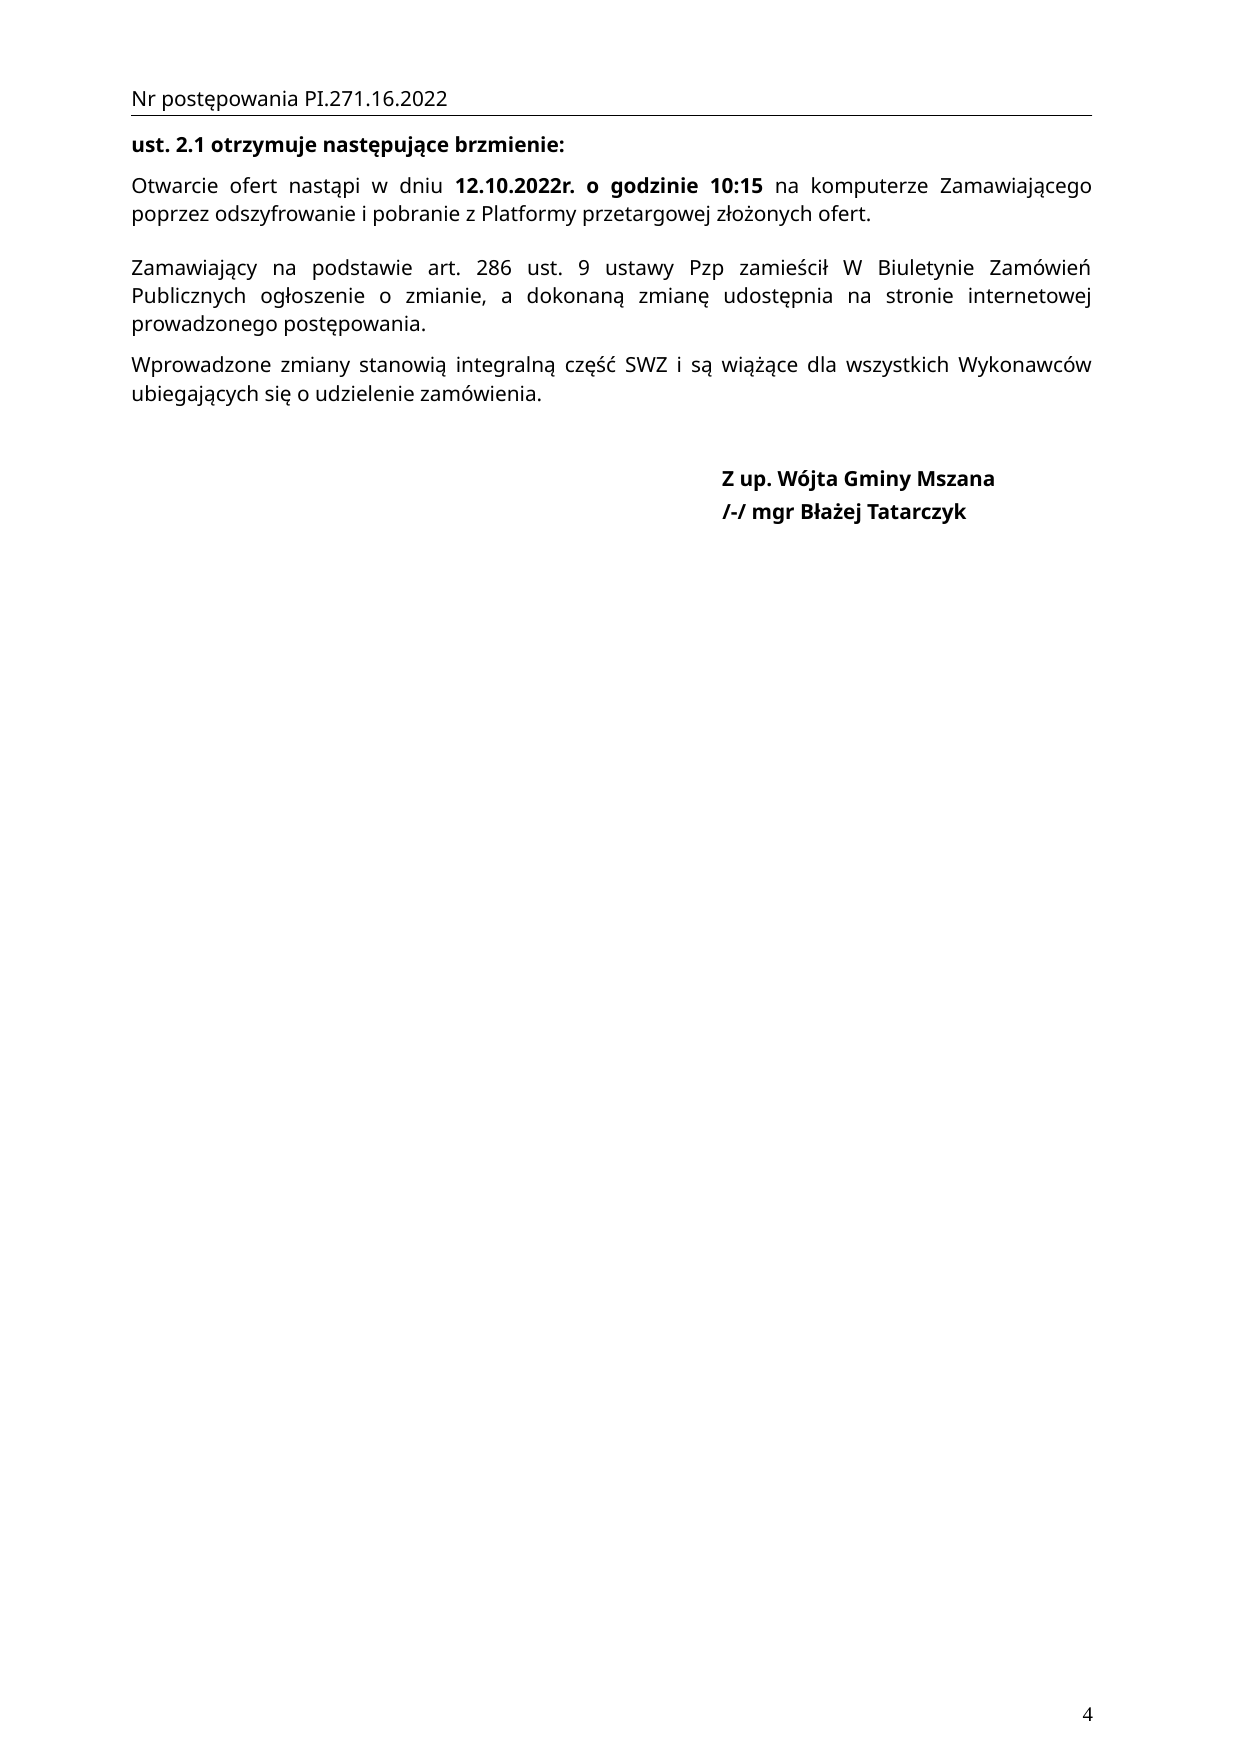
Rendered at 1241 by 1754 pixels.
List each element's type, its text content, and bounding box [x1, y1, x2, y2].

text Otwarcie ofert nastąpi w dniu 12.10.2022r. o godzinie 10:15 na komputerze Zamawiającego poprzez odszyfrowanie i pobranie z Platformy przetargowej złożonych ofert. [131, 171, 1092, 228]
text Wprowadzone zmiany stanowią integralną część SWZ i są wiążące dla wszystkich Wykonawców ubiegających się o udzielenie zamówienia. [131, 351, 1092, 407]
text ust. 2.1 otrzymuje następujące brzmienie: [131, 130, 1092, 158]
text /-/ mgr Błażej Tatarczyk [131, 497, 1092, 525]
text Z up. Wójta Gminy Mszana [338, 464, 1092, 493]
text Zamawiający na podstawie art. 286 ust. 9 ustawy Pzp zamieścił W Biuletynie Zamówień Publicznych ogłoszenie o zmianie, a dokonaną zmianę udostępnia na stronie internetowej prowadzonego postępowania. [131, 253, 1092, 338]
